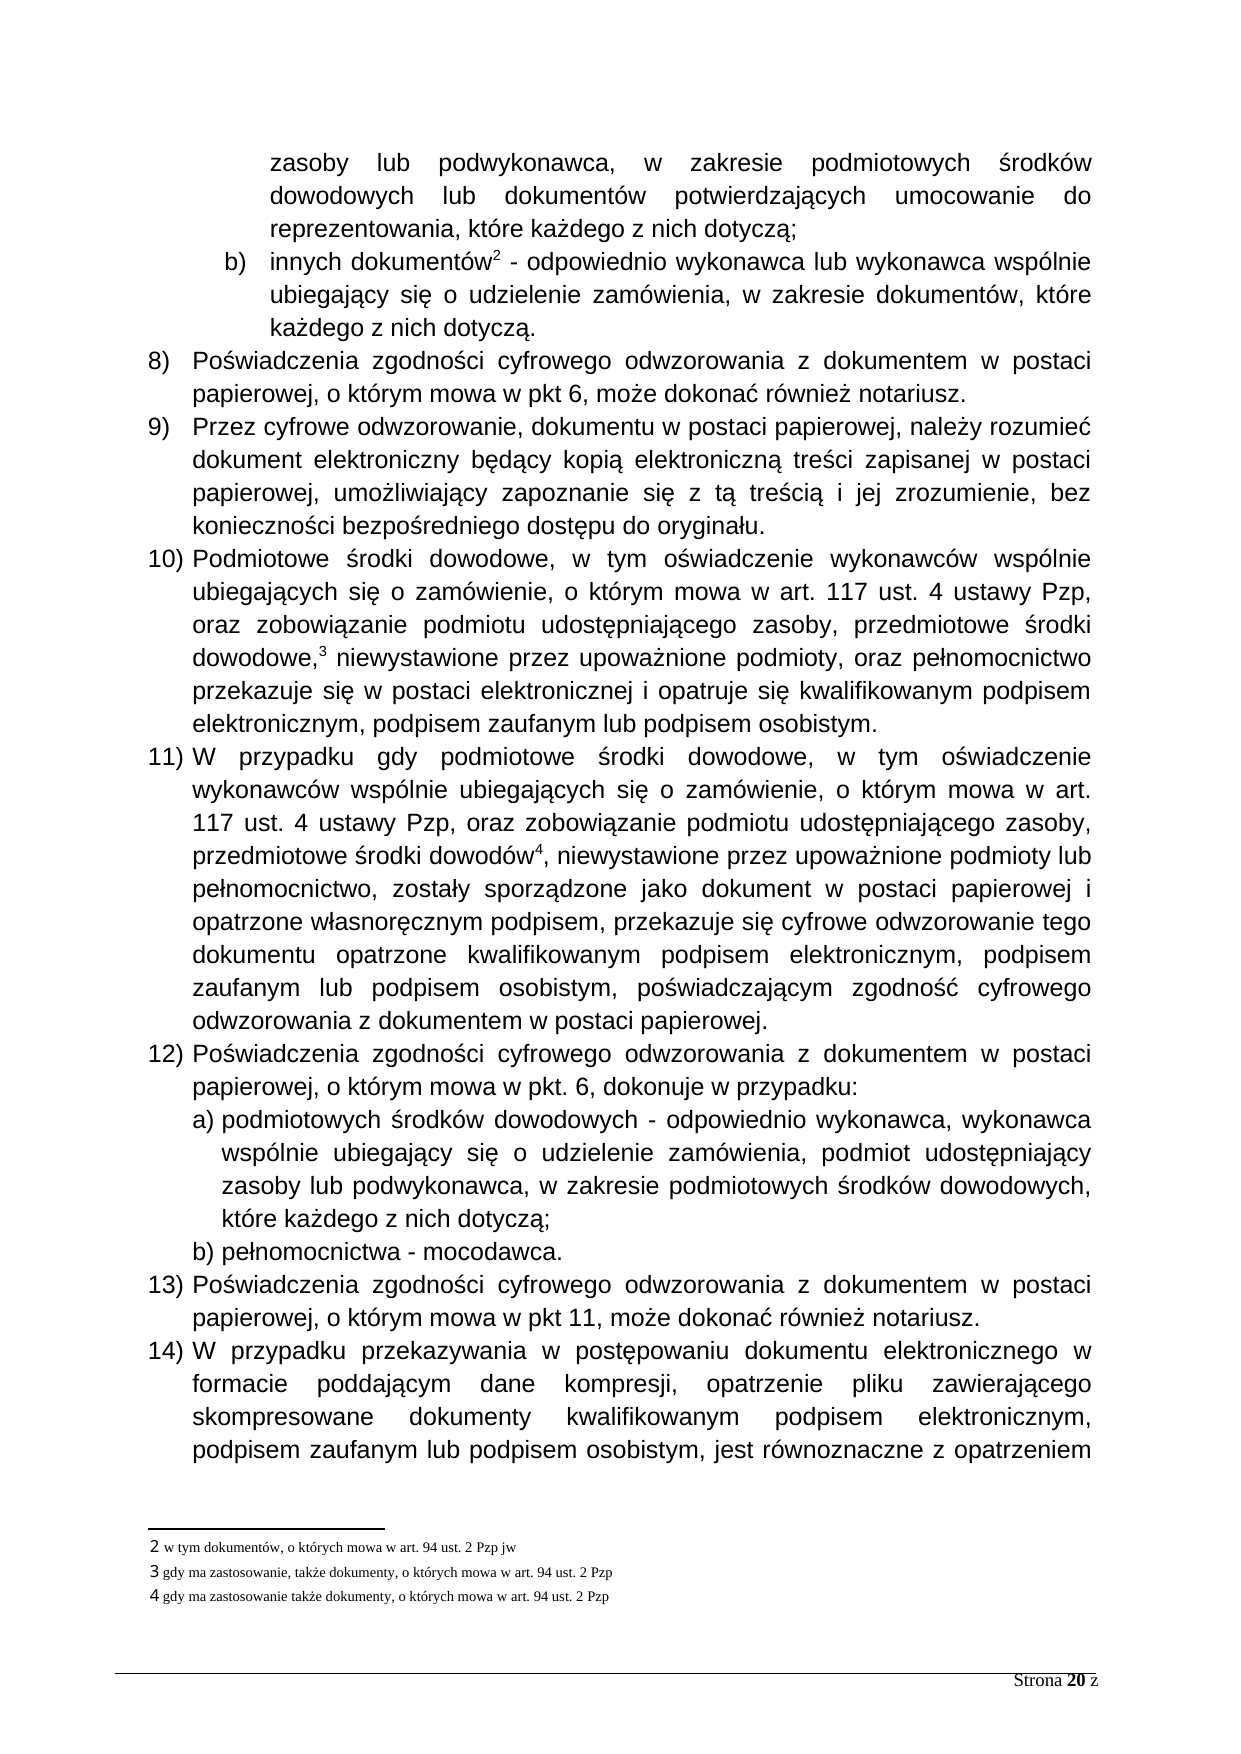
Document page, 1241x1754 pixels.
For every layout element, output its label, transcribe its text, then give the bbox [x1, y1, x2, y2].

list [148, 1336, 1093, 1464]
list pełnomocnictwa - mocodawca. [192, 1237, 1093, 1266]
list W przypadku gdy podmiotowe środki dowodowe, w tym oświadczenie wykonawców wspólnie ubiegających się o zamówienie, o którym mowa w art. 117 ust. 4 ustawy Pzp, oraz zobowiązanie podmiotu udostępniającego zasoby, przedmiotowe środki dowodów, niewystawione przez upoważnione podmioty lub pełnomocnictwo, zostały sporządzone jako dokument w postaci papierowej i opatrzone własnoręcznym podpisem, przekazuje się cyfrowe odwzorowanie tego dokumentu opatrzone kwalifikowanym podpisem elektronicznym, podpisem zaufanym lub podpisem osobistym, poświadczającym zgodność cyfrowego odwzorowania z dokumentem w postaci papierowej. [148, 742, 1093, 1035]
list Przez cyfrowe odwzorowanie, dokumentu w postaci papierowej, należy rozumieć dokument elektroniczny będący kopią elektroniczną treści zapisanej w postaci papierowej, umożliwiający zapoznanie się z tą treścią i jej zrozumienie, bez konieczności bezpośredniego dostępu do oryginału. [148, 412, 1093, 539]
list innych dokumentów - odpowiednio wykonawca lub wykonawca wspólnie ubiegający się o udzielenie zamówienia, w zakresie dokumentów, które każdego z nich dotyczą. [224, 247, 1093, 341]
list Poświadczenia zgodności cyfrowego odwzorowania z dokumentem w postaci papierowej, o którym mowa w pkt 11, może dokonać również notariusz. [148, 1270, 1093, 1332]
list Poświadczenia zgodności cyfrowego odwzorowania z dokumentem w postaci papierowej, o którym mowa w pkt. 6, dokonuje w przypadku: [148, 1039, 1093, 1101]
list Podmiotowe środki dowodowe, w tym oświadczenie wykonawców wspólnie ubiegających się o zamówienie, o którym mowa w art. 117 ust. 4 ustawy Pzp, oraz zobowiązanie podmiotu udostępniającego zasoby, przedmiotowe środki dowodowe, niewystawione przez upoważnione podmioty, oraz pełnomocnictwo przekazuje się w postaci elektronicznej i opatruje się kwalifikowanym podpisem elektronicznym, podpisem zaufanym lub podpisem osobistym. [148, 544, 1093, 738]
list Poświadczenia zgodności cyfrowego odwzorowania z dokumentem w postaci papierowej, o którym mowa w pkt 6, może dokonać również notariusz. [148, 346, 1093, 407]
list podmiotowych środków dowodowych - odpowiednio wykonawca, wykonawca wspólnie ubiegający się o udzielenie zamówienia, podmiot udostępniający zasoby lub podwykonawca, w zakresie podmiotowych środków dowodowych, które każdego z nich dotyczą; [192, 1105, 1093, 1233]
